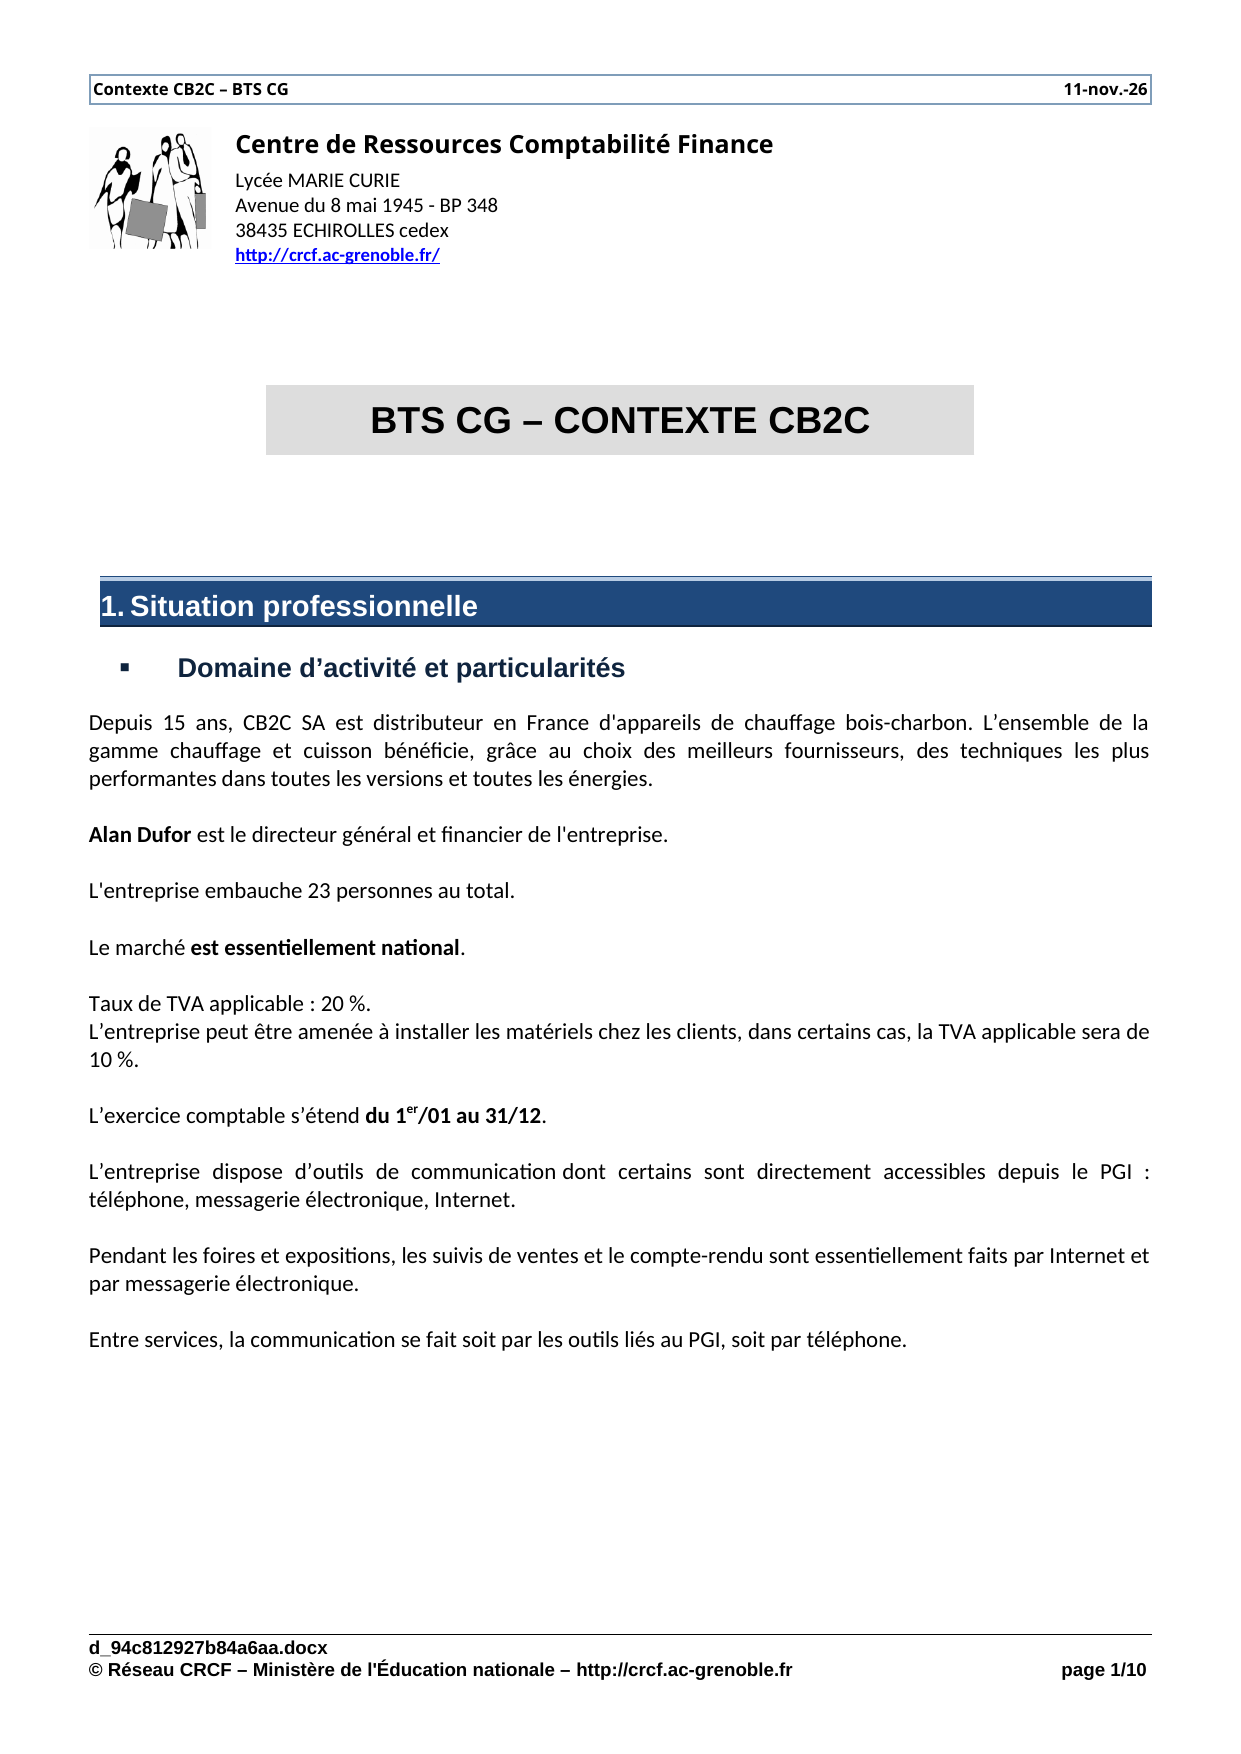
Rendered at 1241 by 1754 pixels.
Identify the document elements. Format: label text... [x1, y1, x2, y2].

subtitle Situation professionnelle [100, 581, 1152, 625]
text Depuis 15 ans, CB2C SA est distributeur en France d'appareils de chauffage bois-charbon. L’ensemble de la gamme chauffage et cuisson bénéficie, grâce au choix des meilleurs fournisseurs, des techniques les plus performantes dans toutes les versions et toutes les énergies. [89, 708, 1152, 793]
list http://crcf.ac-grenoble.fr/ [89, 243, 1152, 266]
subtitle Domaine d’activité et particularités [118, 652, 1152, 683]
text 38435 ECHIROLLES cedex [212, 218, 1152, 243]
text L'entreprise embauche 23 personnes au total. [89, 877, 1152, 905]
text L’entreprise dispose d’outils de communication dont certains sont directement accessibles depuis le PGI : téléphone, messagerie électronique, Internet. [89, 1157, 1152, 1213]
text Le marché est essentiellement national. [89, 933, 1152, 961]
text L’exercice comptable s’étend du 1er/01 au 31/12. [89, 1101, 1152, 1129]
text Alan Dufor est le directeur général et financier de l'entreprise. [89, 821, 1152, 849]
text Pendant les foires et expositions, les suivis de ventes et le compte-rendu sont essentiellement faits par Internet et par messagerie électronique. [89, 1241, 1152, 1297]
text Lycée MARIE CURIE [212, 167, 1152, 192]
text Entre services, la communication se fait soit par les outils liés au PGI, soit par téléphone. [89, 1325, 1152, 1353]
text BTS CG – CONTEXTE CB2C [266, 386, 974, 454]
picture [88, 127, 212, 249]
text Taux de TVA applicable : 20 %. [89, 989, 1152, 1017]
text Centre de Ressources Comptabilité Finance [89, 126, 1152, 161]
text L’entreprise peut être amenée à installer les matériels chez les clients, dans certains cas, la TVA applicable sera de 10 %. [89, 1017, 1152, 1073]
text Avenue du 8 mai 1945 - BP 348 [212, 192, 1152, 218]
